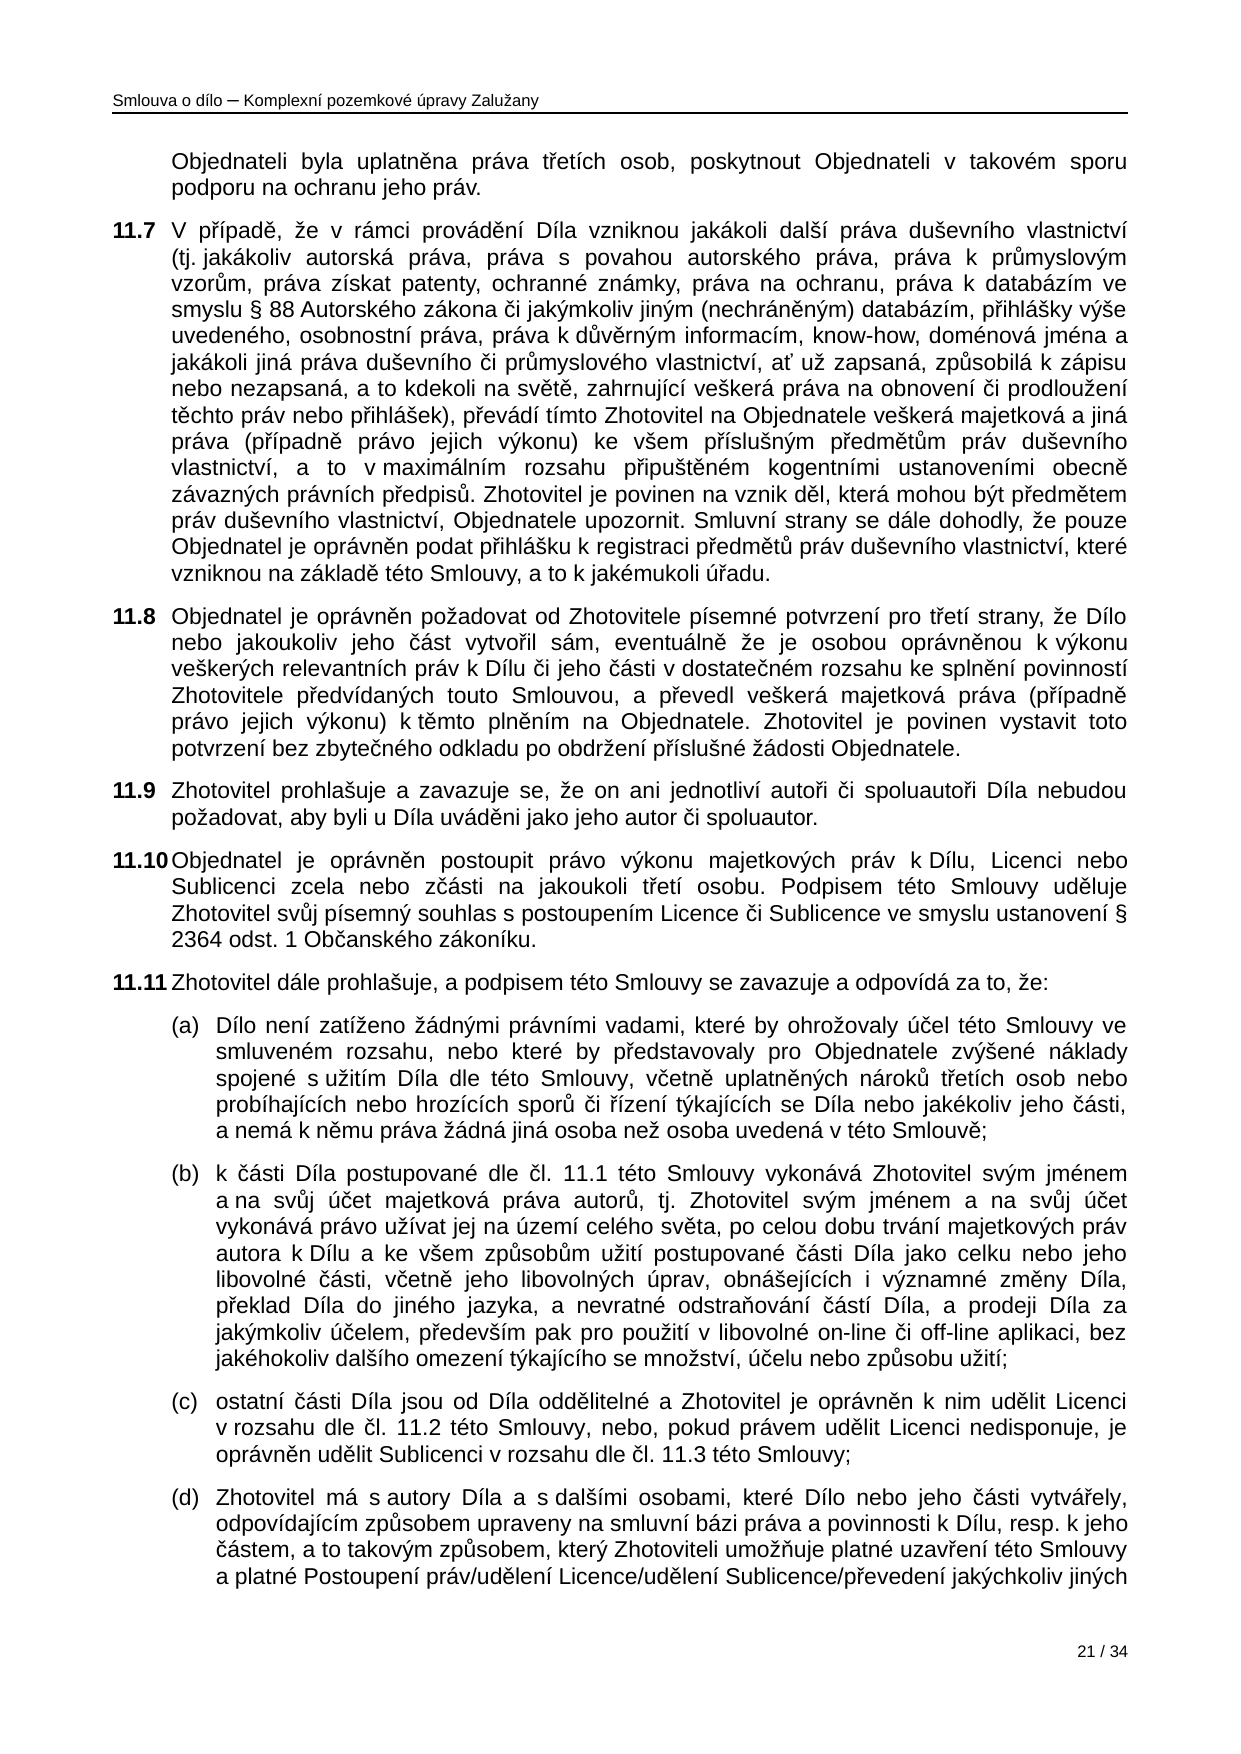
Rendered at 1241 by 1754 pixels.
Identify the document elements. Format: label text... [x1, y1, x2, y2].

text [171, 1484, 1128, 1589]
list Dílo není zatíženo žádnými právními vadami, které by ohrožovaly účel této Smlouvy ve smluveném rozsahu, nebo které by představovaly pro Objednatele zvýšené náklady spojené s užitím Díla dle této Smlouvy, včetně uplatněných nároků třetích osob nebo probíhajících nebo hrozících sporů či řízení týkajících se Díla nebo jakékoliv jeho části, a nemá k němu práva žádná jiná osoba než osoba uvedená v této Smlouvě; [171, 1012, 1128, 1144]
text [112, 148, 1128, 200]
text Zhotovitel prohlašuje a zavazuje se, že on ani jednotliví autoři či spoluautoři Díla nebudou požadovat, aby byli u Díla uváděni jako jeho autor či spoluautor. [112, 777, 1128, 830]
text k části Díla postupované dle čl. 11.1 této Smlouvy vykonává Zhotovitel svým jménem a na svůj účet majetková práva autorů, tj. Zhotovitel svým jménem a na svůj účet vykonává právo užívat jej na území celého světa, po celou dobu trvání majetkových práv autora k Dílu a ke všem způsobům užití postupované části Díla jako celku nebo jeho libovolné části, včetně jeho libovolných úprav, obnášejících i významné změny Díla, překlad Díla do jiného jazyka, a nevratné odstraňování částí Díla, a prodeji Díla za jakýmkoliv účelem, především pak pro použití v libovolné on-line či off-line aplikaci, bez jakéhokoliv dalšího omezení týkajícího se množství, účelu nebo způsobu užití; [171, 1160, 1128, 1371]
text Objednatel je oprávněn postoupit právo výkonu majetkových práv k Dílu, Licenci nebo Sublicenci zcela nebo zčásti na jakoukoli třetí osobu. Podpisem této Smlouvy uděluje Zhotovitel svůj písemný souhlas s postoupením Licence či Sublicence ve smyslu ustanovení § 2364 odst. 1 Občanského zákoníku. [112, 847, 1128, 952]
text Objednatel je oprávněn požadovat od Zhotovitele písemné potvrzení pro třetí strany, že Dílo nebo jakoukoliv jeho část vytvořil sám, eventuálně že je osobou oprávněnou k výkonu veškerých relevantních práv k Dílu či jeho části v dostatečném rozsahu ke splnění povinností Zhotovitele předvídaných touto Smlouvou, a převedl veškerá majetková práva (případně právo jejich výkonu) k těmto plněním na Objednatele. Zhotovitel je povinen vystavit toto potvrzení bez zbytečného odkladu po obdržení příslušné žádosti Objednatele. [112, 603, 1128, 761]
text V případě, že v rámci provádění Díla vzniknou jakákoli další práva duševního vlastnictví (tj. jakákoliv autorská práva, práva s povahou autorského práva, práva k průmyslovým vzorům, práva získat patenty, ochranné známky, práva na ochranu, práva k databázím ve smyslu § 88 Autorského zákona či jakýmkoliv jiným (nechráněným) databázím, přihlášky výše uvedeného, osobnostní práva, práva k důvěrným informacím, know-how, doménová jména a jakákoli jiná práva duševního či průmyslového vlastnictví, ať už zapsaná, způsobilá k zápisu nebo nezapsaná, a to kdekoli na světě, zahrnující veškerá práva na obnovení či prodloužení těchto práv nebo přihlášek), převádí tímto Zhotovitel na Objednatele veškerá majetková a jiná práva (případně právo jejich výkonu) ke všem příslušným předmětům práv duševního vlastnictví, a to v maximálním rozsahu připuštěném kogentními ustanoveními obecně závazných právních předpisů. Zhotovitel je povinen na vznik děl, která mohou být předmětem práv duševního vlastnictví, Objednatele upozornit. Smluvní strany se dále dohodly, že pouze Objednatel je oprávněn podat přihlášku k registraci předmětů práv duševního vlastnictví, které vzniknou na základě této Smlouvy, a to k jakémukoli úřadu. [112, 217, 1128, 586]
text ostatní části Díla jsou od Díla oddělitelné a Zhotovitel je oprávněn k nim udělit Licenci v rozsahu dle čl. 11.2 této Smlouvy, nebo, pokud právem udělit Licenci nedisponuje, je oprávněn udělit Sublicenci v rozsahu dle čl. 11.3 této Smlouvy; [171, 1388, 1128, 1467]
text Zhotovitel dále prohlašuje, a podpisem této Smlouvy se zavazuje a odpovídá za to, že: [112, 969, 1128, 995]
